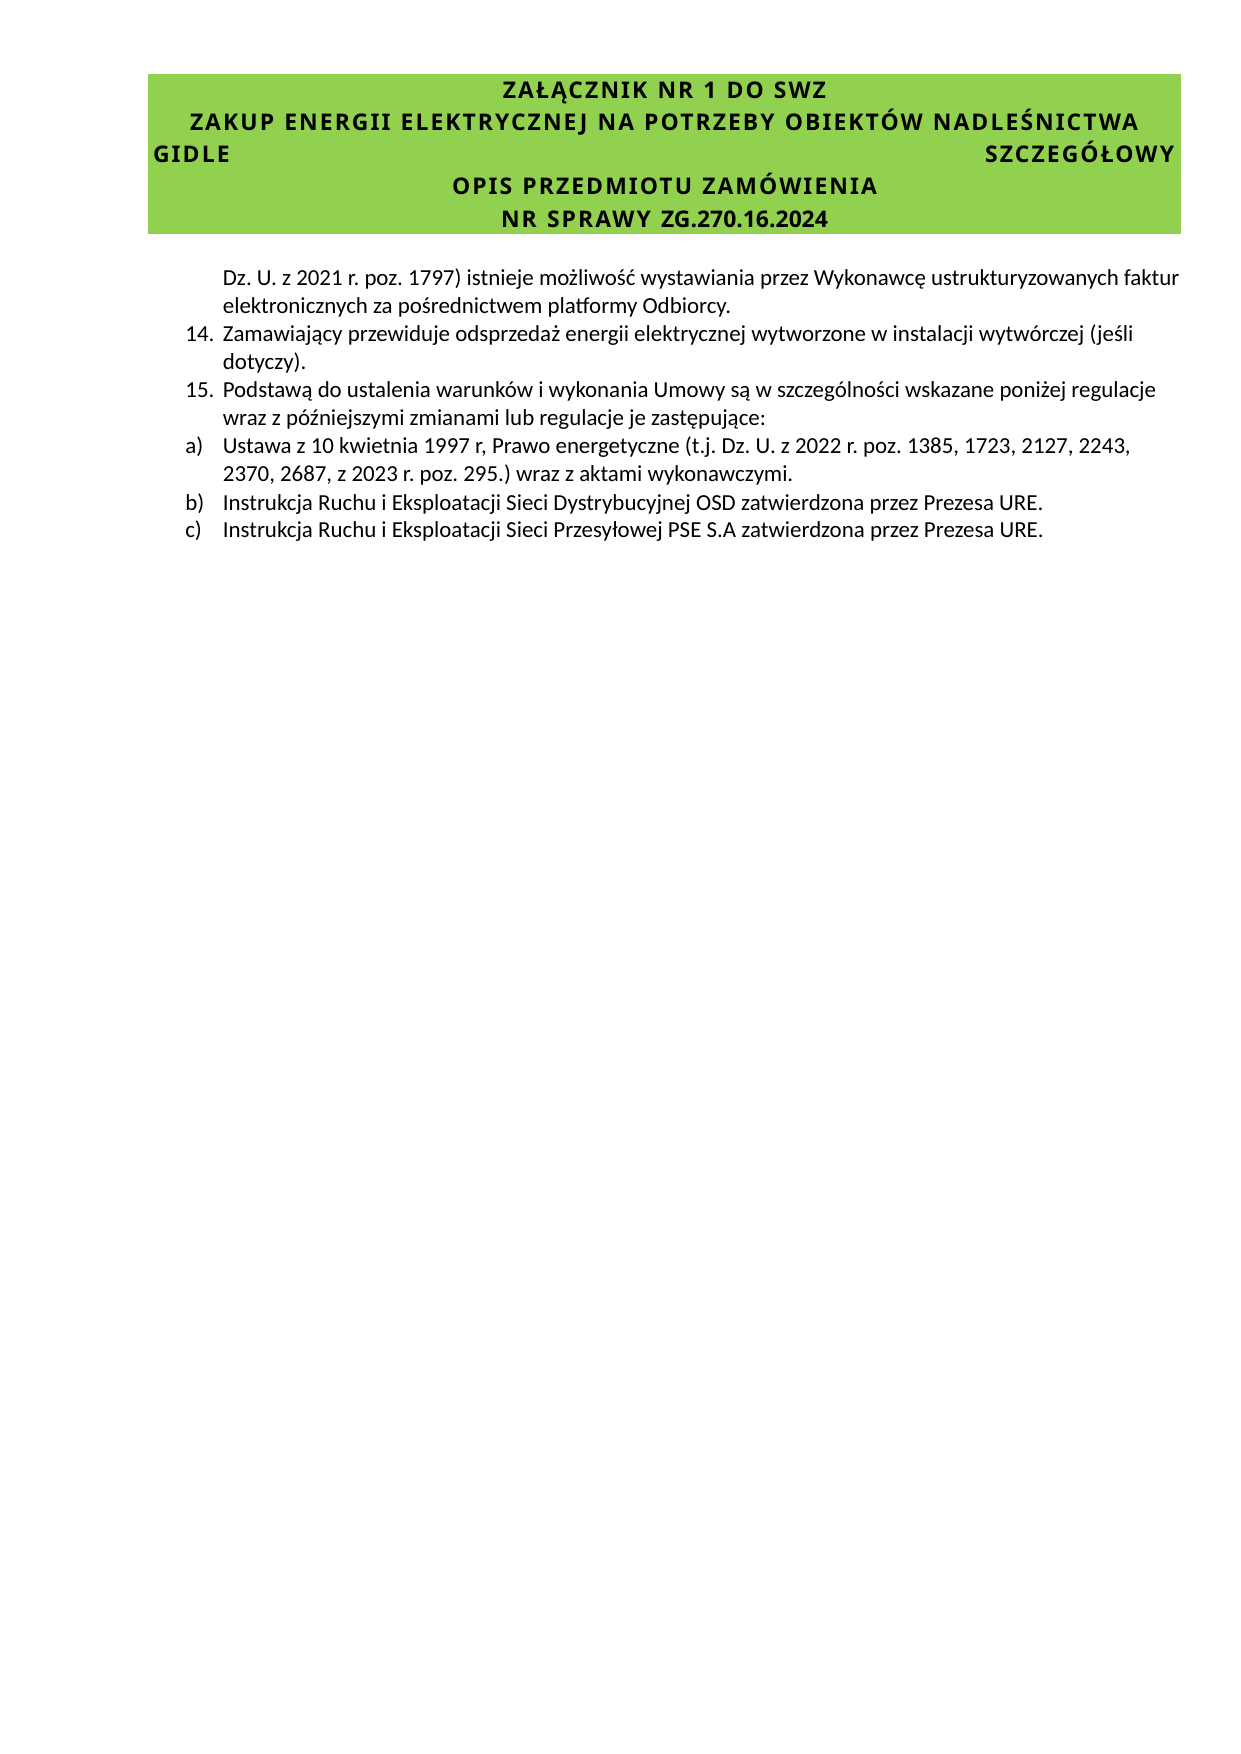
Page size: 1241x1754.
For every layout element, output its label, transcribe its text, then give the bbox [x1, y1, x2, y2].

list Ustawa z 10 kwietnia 1997 r, Prawo energetyczne (t.j. Dz. U. z 2022 r. poz. 1385, 1723, 2127, 2243, 2370, 2687, z 2023 r. poz. 295.) wraz z aktami wykonawczymi. [185, 432, 1181, 488]
list Podstawą do ustalenia warunków i wykonania Umowy są w szczególności wskazane poniżej regulacje wraz z późniejszymi zmianami lub regulacje je zastępujące: [185, 376, 1181, 432]
list Zamawiający przewiduje odsprzedaż energii elektrycznej wytworzone w instalacji wytwórczej (jeśli dotyczy). [185, 319, 1181, 376]
list Instrukcja Ruchu i Eksploatacji Sieci Przesyłowej PSE S.A zatwierdzona przez Prezesa URE. [185, 516, 1181, 544]
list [185, 263, 1181, 319]
list Instrukcja Ruchu i Eksploatacji Sieci Dystrybucyjnej OSD zatwierdzona przez Prezesa URE. [185, 488, 1181, 516]
